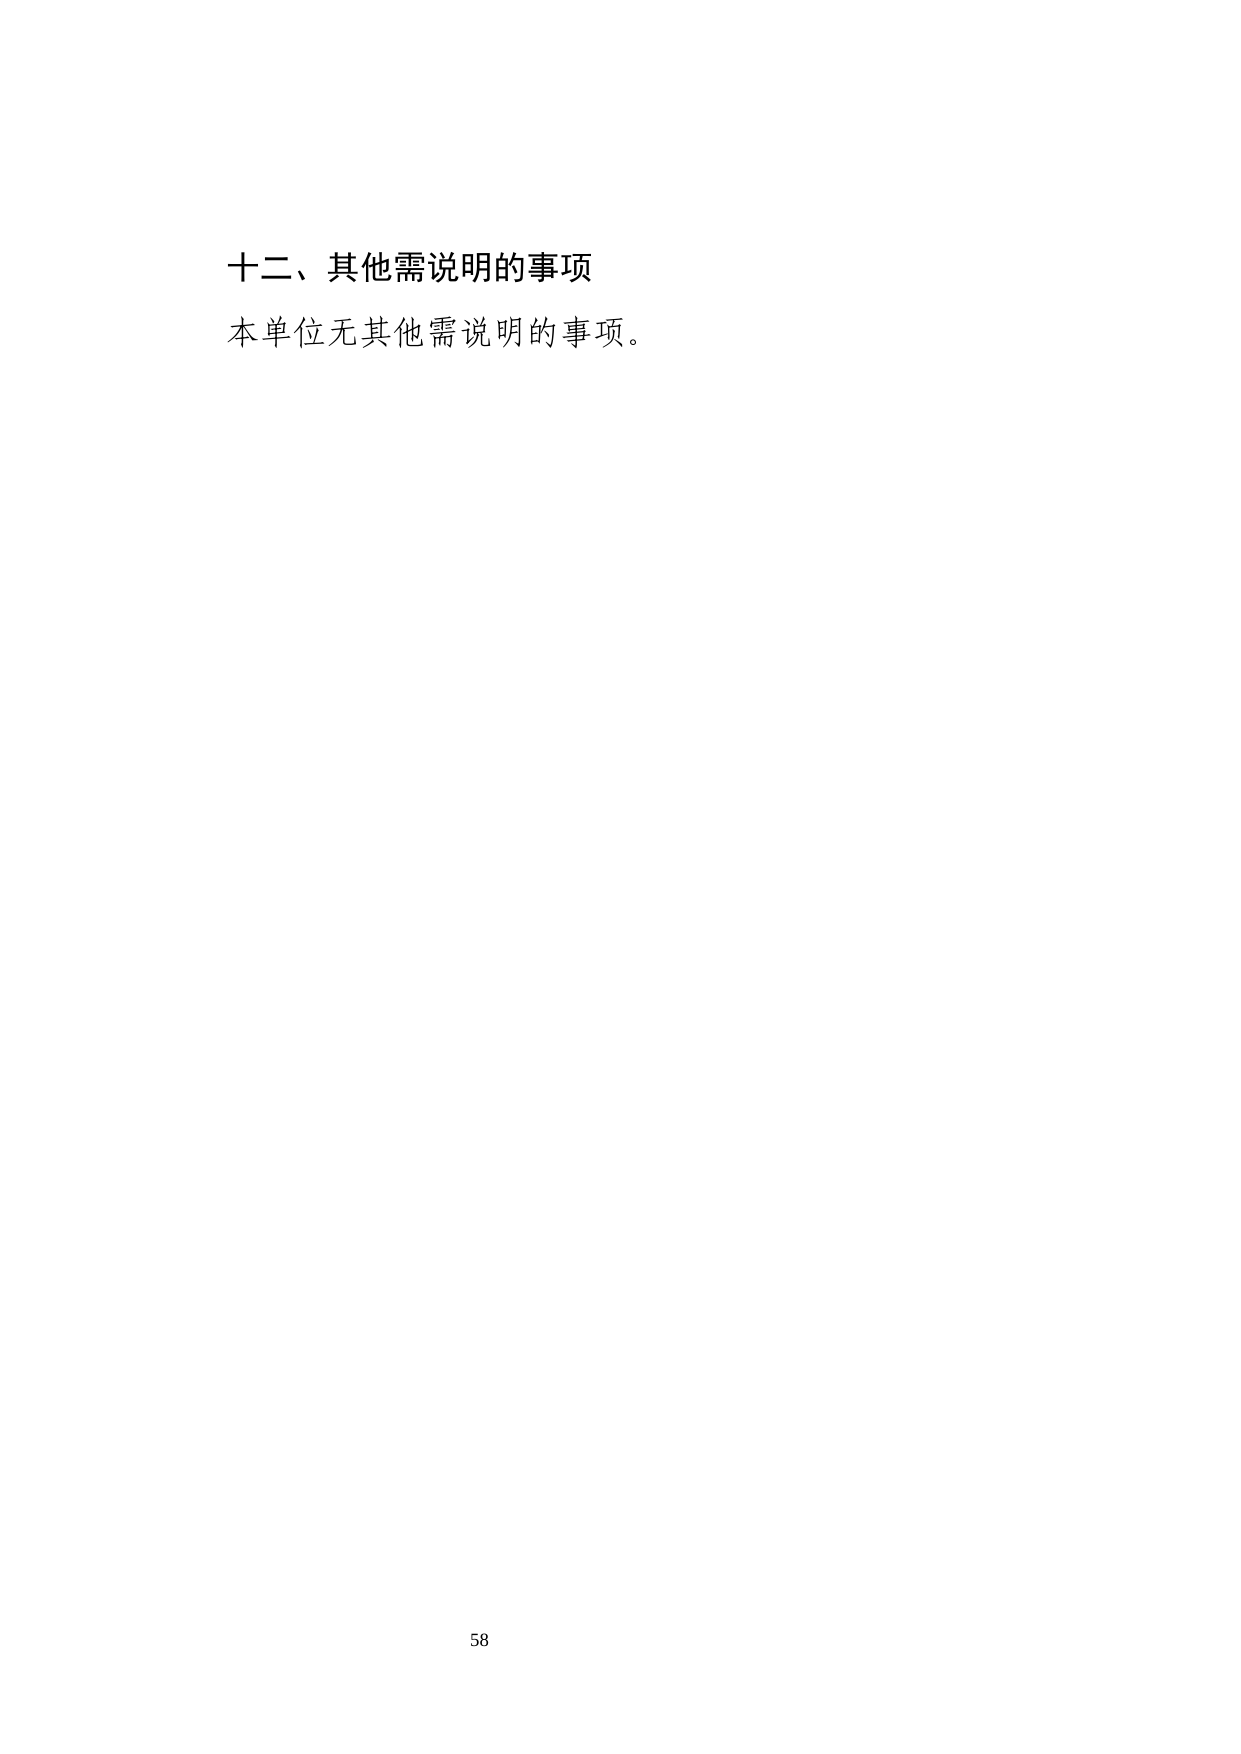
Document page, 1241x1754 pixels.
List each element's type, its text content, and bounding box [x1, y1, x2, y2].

text 十二、其他需说明的事项 [159, 233, 1081, 298]
text 本单位无其他需说明的事项。 [159, 298, 1081, 363]
